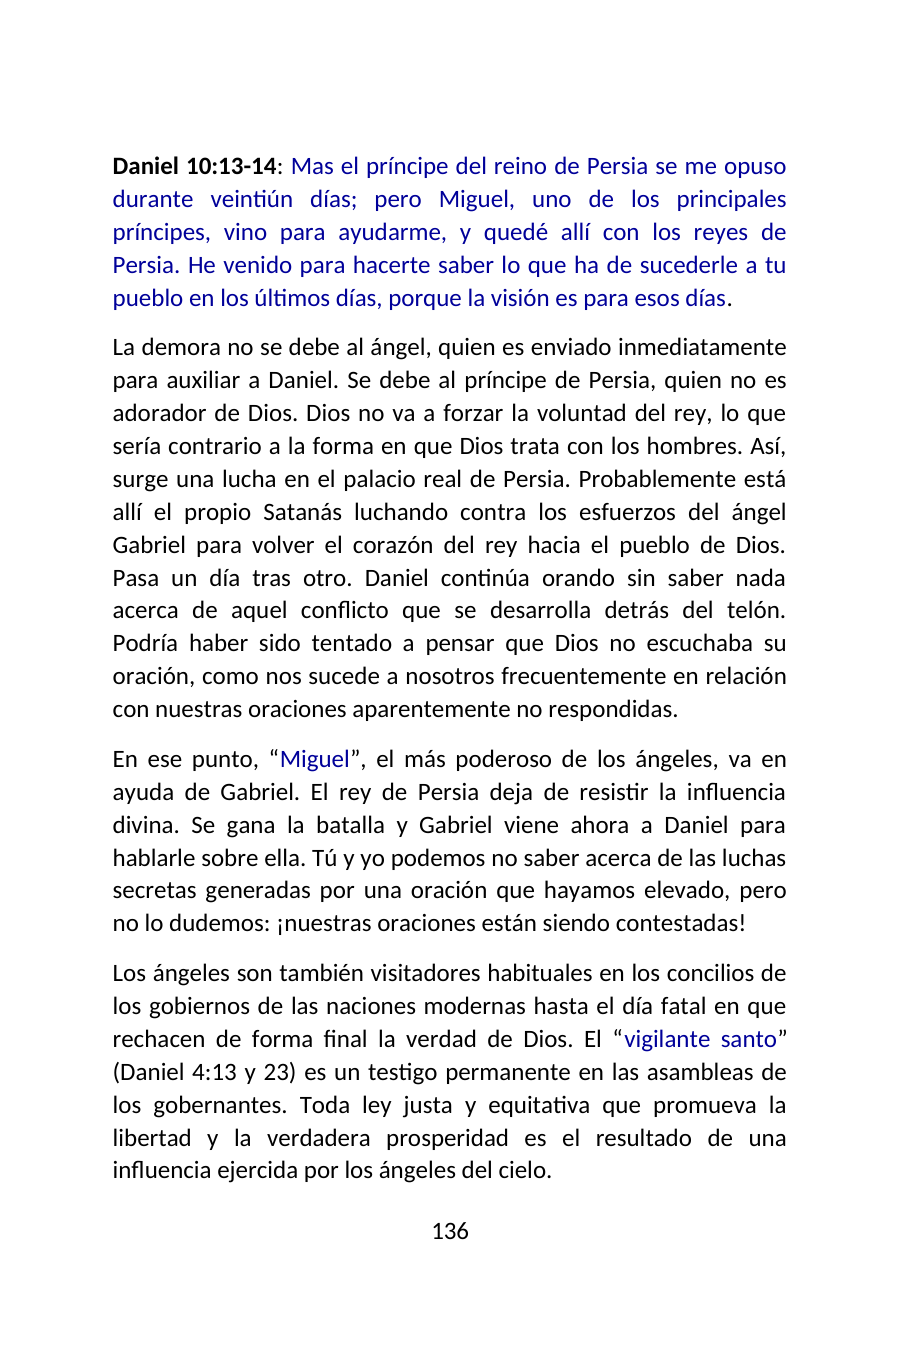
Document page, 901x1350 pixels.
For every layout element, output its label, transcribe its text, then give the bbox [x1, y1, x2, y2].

text En ese punto, “Miguel”, el más poderoso de los ángeles, va en ayuda de Gabriel. El rey de Persia deja de resistir la influencia divina. Se gana la batalla y Gabriel viene ahora a Daniel para hablarle sobre ella. Tú y yo podemos no saber acerca de las luchas secretas generadas por una oración que hayamos elevado, pero no lo dudemos: ¡nuestras oraciones están siendo contestadas! [112, 743, 788, 938]
text Daniel 10:13-14: Mas el príncipe del reino de Persia se me opuso durante veintiún días; pero Miguel, uno de los principales príncipes, vino para ayudarme, y quedé allí con los reyes de Persia. He venido para hacerte saber lo que ha de sucederle a tu pueblo en los últimos días, porque la visión es para esos días. [112, 150, 788, 312]
text Los ángeles son también visitadores habituales en los concilios de los gobiernos de las naciones modernas hasta el día fatal en que rechacen de forma final la verdad de Dios. El “vigilante santo” (Daniel 4:13 y 23) es un testigo permanente en las asambleas de los gobernantes. Toda ley justa y equitativa que promueva la libertad y la verdadera prosperidad es el resultado de una influencia ejercida por los ángeles del cielo. [112, 957, 788, 1185]
text La demora no se debe al ángel, quien es enviado inmediatamente para auxiliar a Daniel. Se debe al príncipe de Persia, quien no es adorador de Dios. Dios no va a forzar la voluntad del rey, lo que sería contrario a la forma en que Dios trata con los hombres. Así, surge una lucha en el palacio real de Persia. Probablemente está allí el propio Satanás luchando contra los esfuerzos del ángel Gabriel para volver el corazón del rey hacia el pueblo de Dios. Pasa un día tras otro. Daniel continúa orando sin saber nada acerca de aquel conflicto que se desarrolla detrás del telón. Podría haber sido tentado a pensar que Dios no escuchaba su oración, como nos sucede a nosotros frecuentemente en relación con nuestras oraciones aparentemente no respondidas. [112, 331, 788, 724]
